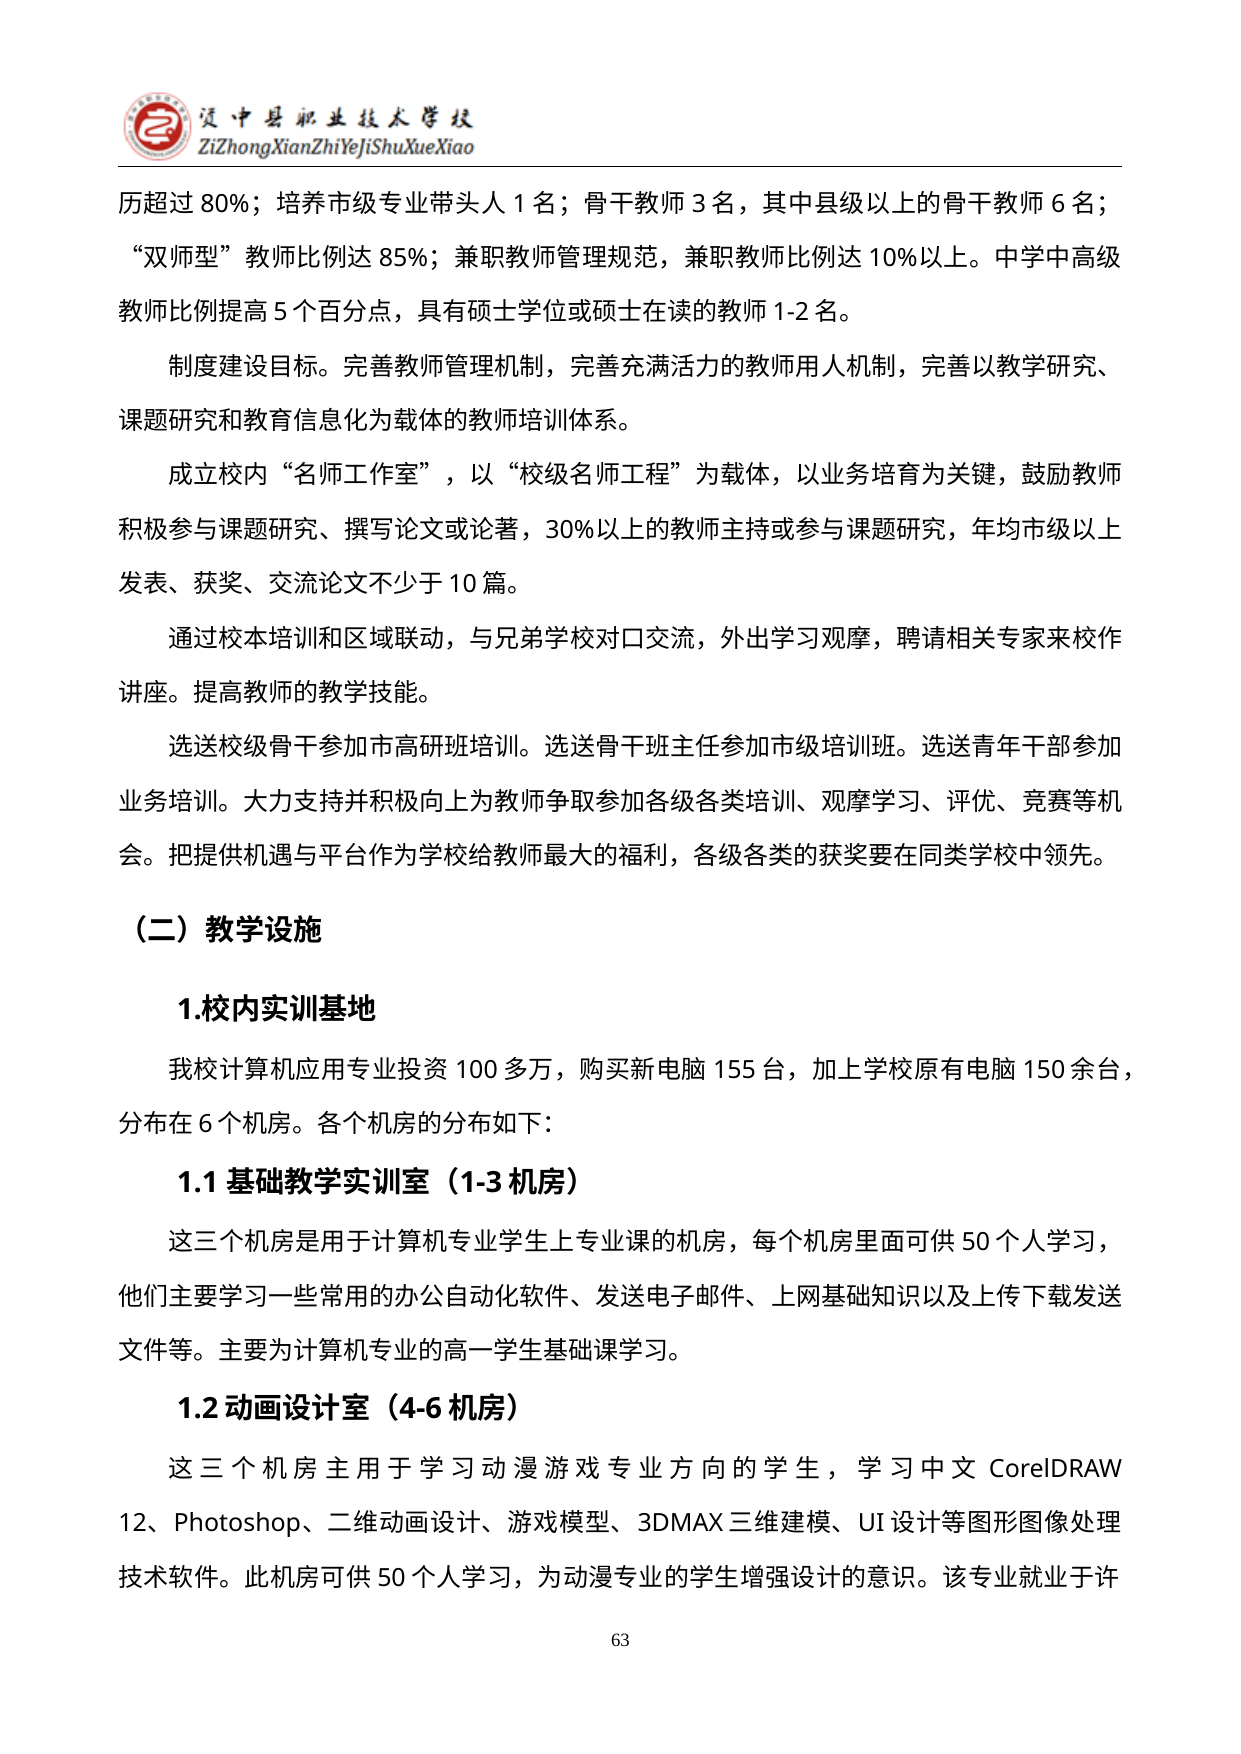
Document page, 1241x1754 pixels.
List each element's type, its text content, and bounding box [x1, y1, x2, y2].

text 通过校本培训和区域联动，与兄弟学校对口交流，外出学习观摩，聘请相关专家来校作讲座。提高教师的教学技能。 [118, 618, 1122, 709]
text 我校计算机应用专业投资100多万，购买新电脑155台，加上学校原有电脑150余台，分布在6个机房。各个机房的分布如下： [118, 1049, 1122, 1140]
text 1.1 基础教学实训室（1-3机房） [118, 1158, 1122, 1201]
text 这三个机房主用于学习动漫游戏专业方向的学生，学习中文CorelDRAW 12、Photoshop、二维动画设计、游戏模型、3DMAX三维建模、UI设计等图形图像处理技术软件。此机房可供50个人学习，为动漫专业的学生增强设计的意识。该专业就业于许多广告设计公司，影视动画制作等。 [118, 1448, 1122, 1593]
text 1.校内实训基地 [118, 986, 1122, 1028]
text 1.2动画设计室（4-6机房） [118, 1385, 1122, 1427]
text 制度建设目标。完善教师管理机制，完善充满活力的教师用人机制，完善以教学研究、课题研究和教育信息化为载体的教师培训体系。 [118, 346, 1122, 437]
text 选送校级骨干参加市高研班培训。选送骨干班主任参加市级培训班。选送青年干部参加业务培训。大力支持并积极向上为教师争取参加各级各类培训、观摩学习、评优、竞赛等机会。把提供机遇与平台作为学校给教师最大的福利，各级各类的获奖要在同类学校中领先。 [118, 727, 1122, 872]
text 这三个机房是用于计算机专业学生上专业课的机房，每个机房里面可供50个人学习，他们主要学习一些常用的办公自动化软件、发送电子邮件、上网基础知识以及上传下载发送文件等。主要为计算机专业的高一学生基础课学习。 [118, 1222, 1122, 1367]
text 成立校内“名师工作室”，以“校级名师工程”为载体，以业务培育为关键，鼓励教师积极参与课题研究、撰写论文或论著，30%以上的教师主持或参与课题研究，年均市级以上发表、获奖、交流论文不少于10篇。 [118, 455, 1122, 600]
picture [118, 88, 481, 164]
text （二）教学设施 [118, 906, 1122, 948]
